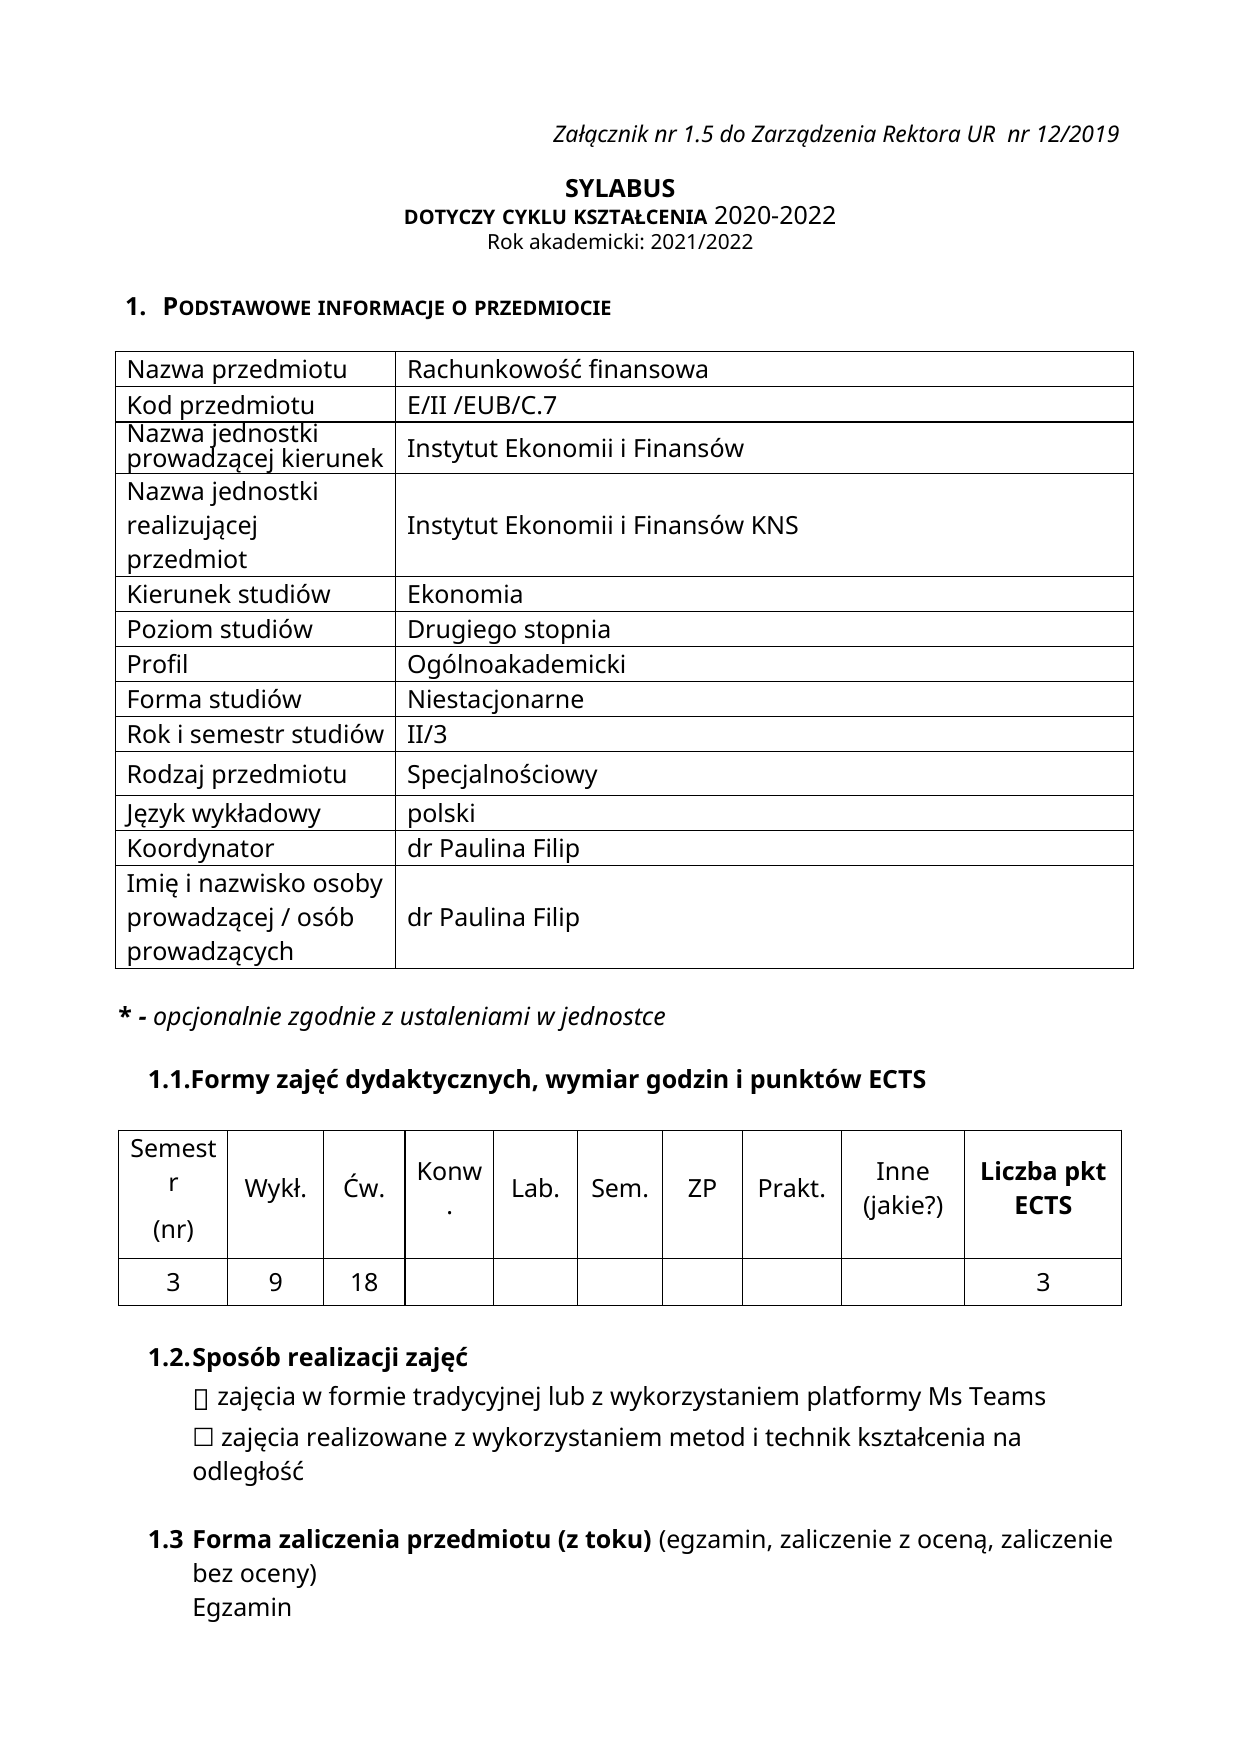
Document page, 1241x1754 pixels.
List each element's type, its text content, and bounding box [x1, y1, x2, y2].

table_cell 3 [119, 1259, 227, 1305]
table_cell dr Paulina Filip [396, 866, 1133, 968]
table_cell Język wykładowy [116, 796, 395, 830]
table_header ZP [663, 1131, 742, 1258]
table_header Sem. [578, 1131, 662, 1258]
table_cell E/II /EUB/C.7 [396, 387, 1133, 421]
text Rok akademicki: 2021/2022 [118, 229, 1122, 254]
table_cell Poziom studiów [116, 612, 395, 646]
table_cell 18 [324, 1259, 404, 1305]
text  zajęcia w formie tradycyjnej lub z wykorzystaniem platformy Ms Teams [192, 1374, 1122, 1419]
table_cell Ekonomia [396, 577, 1133, 611]
table_cell [406, 1259, 493, 1305]
table_header Prakt. [743, 1131, 841, 1258]
table_cell [743, 1259, 841, 1305]
table_header Konw. [406, 1131, 493, 1258]
table_header Wykł. [228, 1131, 323, 1258]
text Załącznik nr 1.5 do Zarządzenia Rektora UR nr 12/2019 [118, 118, 1122, 149]
table_header Lab. [494, 1131, 577, 1258]
table_cell [578, 1259, 662, 1305]
text 1.2. Sposób realizacji zajęć [148, 1340, 1122, 1374]
table_cell Niestacjonarne [396, 682, 1133, 716]
table_cell Koordynator [116, 831, 395, 865]
table_cell Drugiego stopnia [396, 612, 1133, 646]
table_cell [494, 1259, 577, 1305]
list Podstawowe informacje o przedmiocie [125, 288, 1122, 322]
text ☐ zajęcia realizowane z wykorzystaniem metod i technik kształcenia na odległość [192, 1419, 1122, 1487]
table_header Liczba pkt ECTS [965, 1131, 1121, 1258]
table_header Inne (jakie?) [842, 1131, 964, 1258]
table_cell Profil [116, 647, 395, 681]
table_header Ćw. [324, 1131, 404, 1258]
text 1.3 Forma zaliczenia przedmiotu (z toku) (egzamin, zaliczenie z oceną, zaliczenie bez oceny) [148, 1522, 1122, 1590]
table_cell polski [396, 796, 1133, 830]
table_cell 9 [228, 1259, 323, 1305]
text SYLABUS [118, 170, 1122, 204]
table_cell Rodzaj przedmiotu [116, 752, 395, 794]
table_cell [663, 1259, 742, 1305]
text Egzamin [192, 1590, 1122, 1624]
table_cell II/3 [396, 717, 1133, 751]
table_cell Instytut Ekonomii i Finansów KNS [396, 474, 1133, 576]
table_header Rachunkowość finansowa [396, 352, 1133, 386]
table_cell Ogólnoakademicki [396, 647, 1133, 681]
table_header Nazwa przedmiotu [116, 352, 395, 386]
table_header Semestr (nr) [119, 1131, 227, 1258]
table_cell Instytut Ekonomii i Finansów [396, 423, 1133, 472]
table_cell Imię i nazwisko osoby prowadzącej / osób prowadzących [116, 866, 395, 968]
text 1.1.Formy zajęć dydaktycznych, wymiar godzin i punktów ECTS [148, 1061, 1122, 1096]
table_cell Specjalnościowy [396, 752, 1133, 794]
table_cell Nazwa jednostki realizującej przedmiot [116, 474, 395, 576]
table_cell Nazwa jednostki prowadzącej kierunek [116, 423, 395, 472]
table_cell [842, 1259, 964, 1305]
table_cell dr Paulina Filip [396, 831, 1133, 865]
table_cell Kod przedmiotu [116, 387, 395, 421]
table_cell 3 [965, 1259, 1121, 1305]
table_cell Forma studiów [116, 682, 395, 716]
table_cell Kierunek studiów [116, 577, 395, 611]
text dotyczy cyklu kształcenia 2020-2022 [118, 204, 1122, 229]
table_cell Rok i semestr studiów [116, 717, 395, 751]
text * - opcjonalnie zgodnie z ustaleniami w jednostce [118, 998, 1122, 1032]
